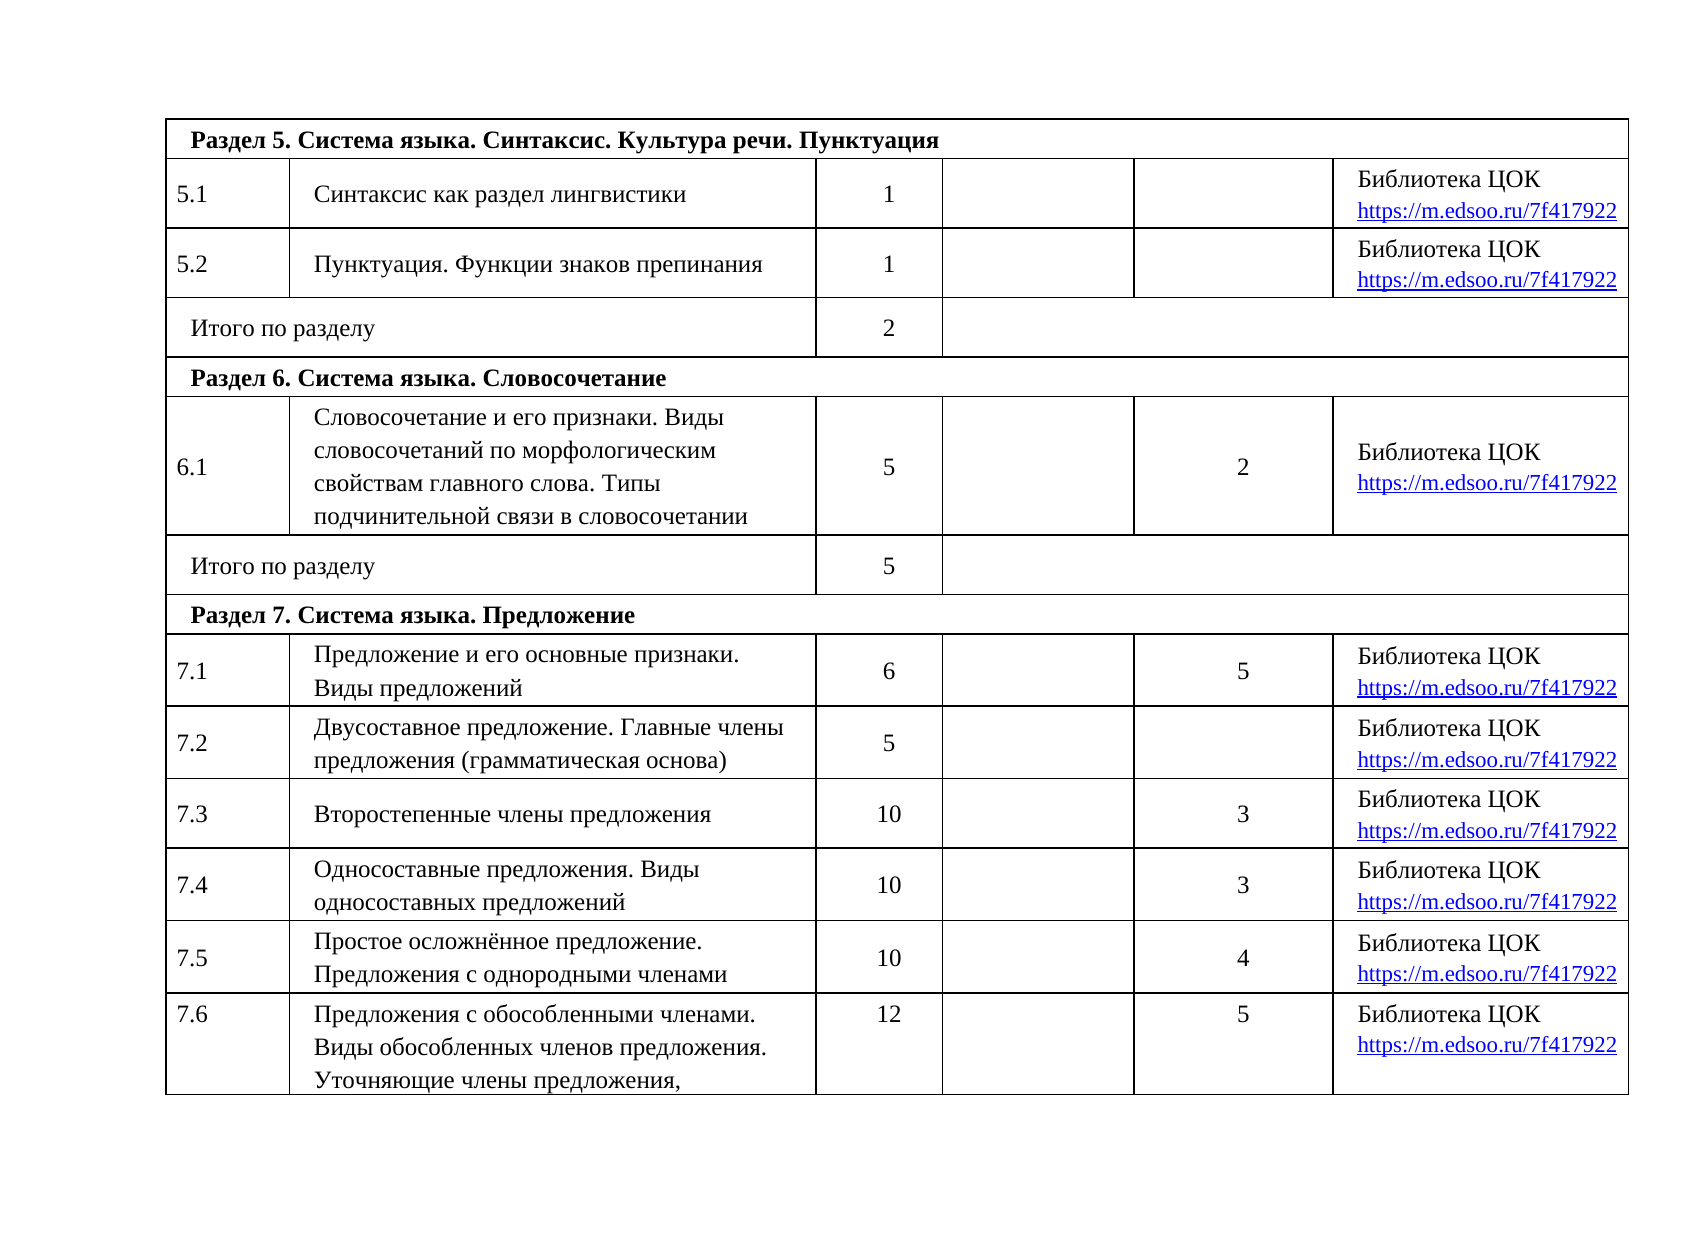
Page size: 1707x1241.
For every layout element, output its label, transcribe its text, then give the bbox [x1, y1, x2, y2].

table_cell Словосочетание и его признаки. Виды словосочетаний по морфологическим свойствам главного слова. Типы подчинительной связи в словосочетании [290, 397, 815, 534]
table_cell 1 [817, 229, 942, 297]
table_cell Библиотека ЦОК https://m.edsoo.ru/7f417922 [1334, 849, 1628, 919]
table_cell Синтаксис как раздел лингвистики [290, 159, 815, 227]
table_cell 7.6 [167, 994, 289, 1093]
table_cell [943, 849, 1133, 919]
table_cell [1334, 229, 1628, 297]
table_cell Библиотека ЦОК https://m.edsoo.ru/7f417922 [1334, 707, 1628, 778]
table_cell Библиотека ЦОК https://m.edsoo.ru/7f417922 [1334, 779, 1628, 847]
table_cell 5 [1135, 635, 1332, 705]
table_cell [943, 159, 1133, 227]
table_cell [943, 229, 1133, 297]
table_cell Пунктуация. Функции знаков препинания [290, 229, 815, 297]
table_cell 2 [1135, 397, 1332, 534]
table_cell Простое осложнённое предложение. Предложения с однородными членами [290, 921, 815, 992]
table_cell Двусоставное предложение. Главные члены предложения (грамматическая основа) [290, 707, 815, 778]
table_cell 3 [1135, 779, 1332, 847]
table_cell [1334, 159, 1628, 227]
table_cell 10 [817, 921, 942, 992]
table_cell 5.2 [167, 229, 289, 297]
table_cell [943, 994, 1133, 1093]
table_cell Библиотека ЦОК https://m.edsoo.ru/7f417922 [1334, 635, 1628, 705]
table_cell Раздел 6. Система языка. Словосочетание [167, 358, 1628, 396]
table_cell [943, 298, 1628, 356]
table_cell [943, 707, 1133, 778]
table_cell Второстепенные члены предложения [290, 779, 815, 847]
table_cell 7.2 [167, 707, 289, 778]
table_cell 7.4 [167, 849, 289, 919]
table_cell 10 [817, 779, 942, 847]
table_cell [1334, 994, 1628, 1093]
table_cell 5 [817, 397, 942, 534]
table_cell Раздел 5. Система языка. Синтаксис. Культура речи. Пунктуация [167, 120, 1628, 157]
table_cell Итого по разделу [167, 298, 815, 356]
table_cell 4 [1135, 921, 1332, 992]
table_cell Предложение и его основные признаки. Виды предложений [290, 635, 815, 705]
table_cell 7.5 [167, 921, 289, 992]
table_cell Библиотека ЦОК https://m.edsoo.ru/7f417922 [1334, 921, 1628, 992]
table_cell [1135, 229, 1332, 297]
table_cell 6.1 [167, 397, 289, 534]
table_cell 7.1 [167, 635, 289, 705]
table_cell Итого по разделу [167, 536, 815, 593]
table_cell 7.3 [167, 779, 289, 847]
table_cell [1135, 159, 1332, 227]
table_cell 12 [817, 994, 942, 1093]
table_cell Односоставные предложения. Виды односоставных предложений [290, 849, 815, 919]
table_cell [943, 536, 1628, 593]
table_cell [1135, 707, 1332, 778]
table_cell 5.1 [167, 159, 289, 227]
table_cell [943, 397, 1133, 534]
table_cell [290, 994, 815, 1093]
table_cell 6 [817, 635, 942, 705]
table_cell 5 [817, 536, 942, 593]
table_cell [943, 635, 1133, 705]
table_cell 5 [1135, 994, 1332, 1093]
table_cell Библиотека ЦОК https://m.edsoo.ru/7f417922 [1334, 397, 1628, 534]
table_cell [943, 779, 1133, 847]
table_cell 10 [817, 849, 942, 919]
table_cell Раздел 7. Система языка. Предложение [167, 595, 1628, 633]
table_cell 1 [817, 159, 942, 227]
table_cell [943, 921, 1133, 992]
table_cell 3 [1135, 849, 1332, 919]
table_cell 5 [817, 707, 942, 778]
table_cell 2 [817, 298, 942, 356]
